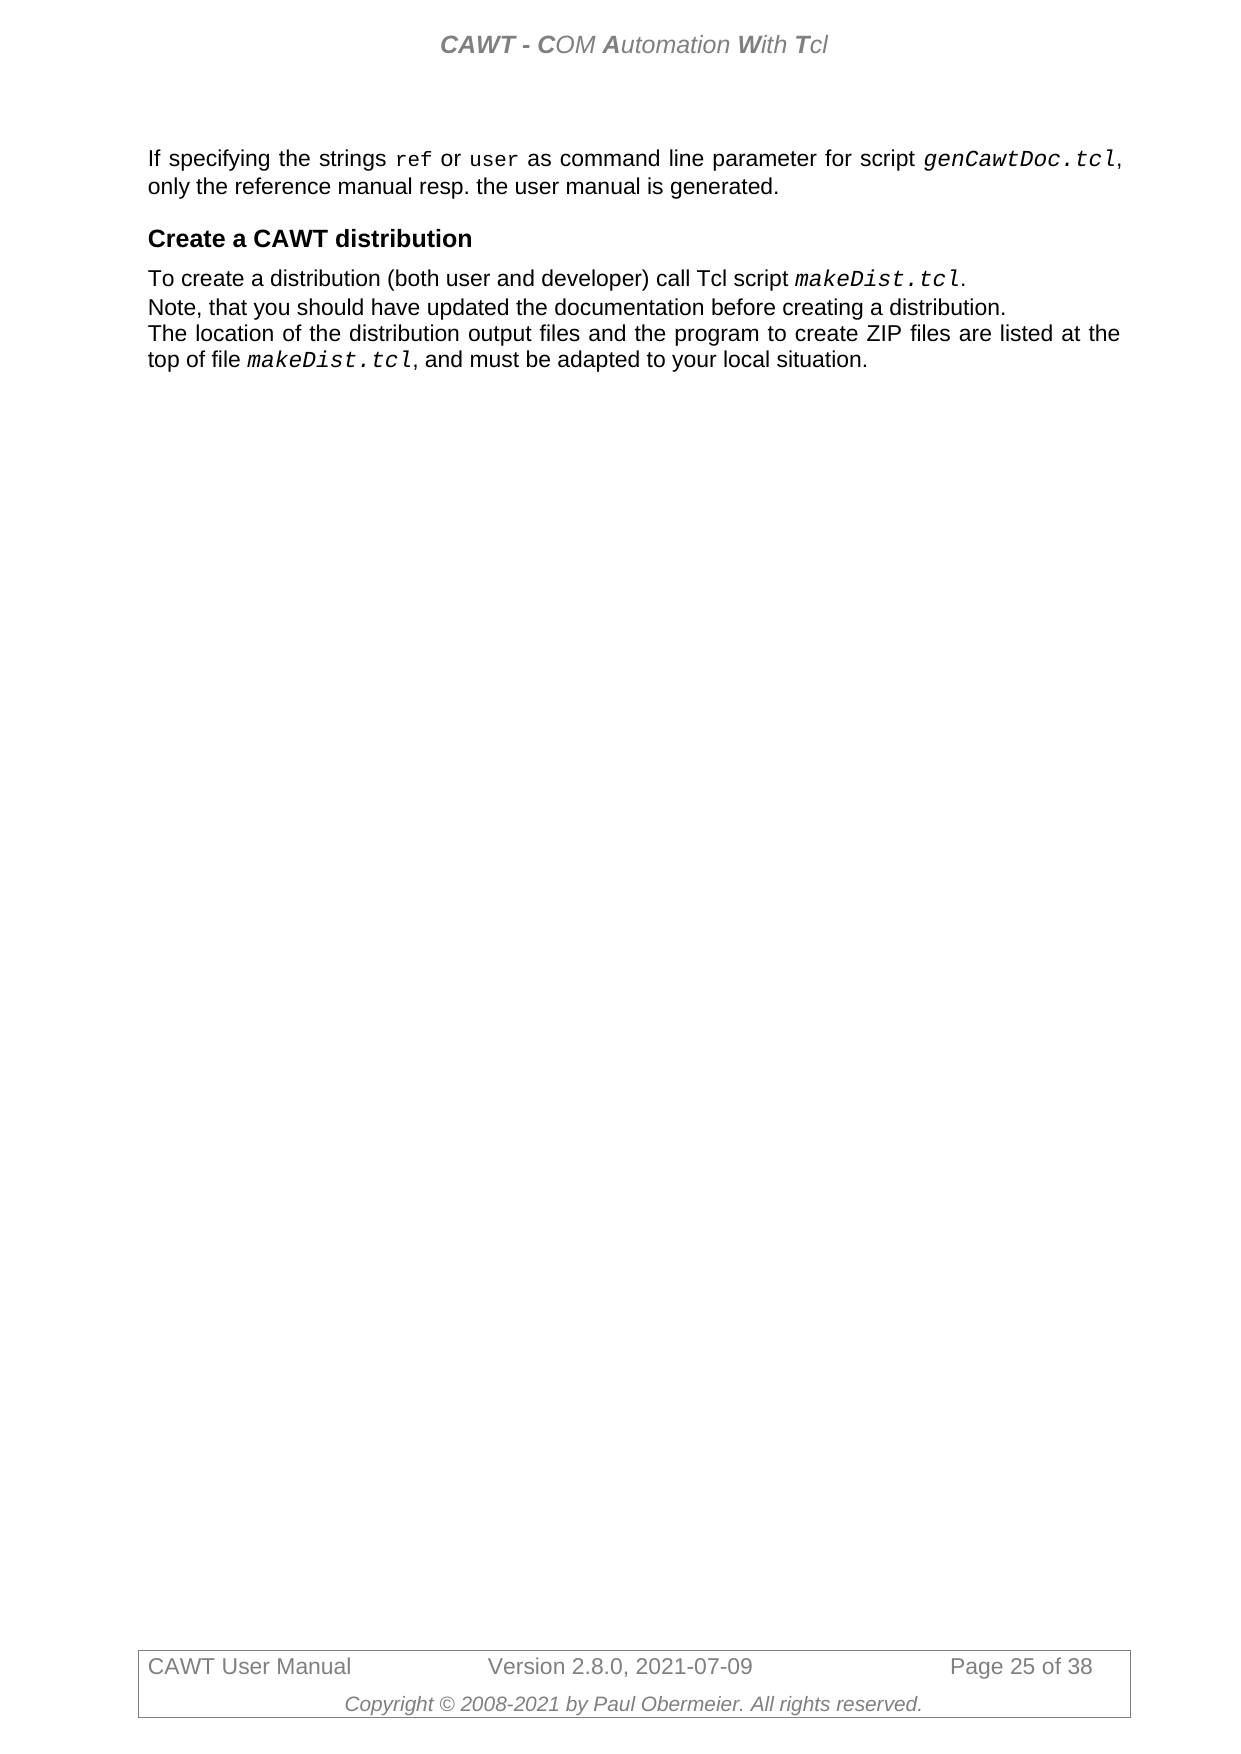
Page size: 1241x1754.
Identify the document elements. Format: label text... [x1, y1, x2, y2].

text If specifying the strings ref or user as command line parameter for script genCawtDoc.tcl, only the reference manual resp. the user manual is generated. [148, 144, 1122, 199]
text Create a CAWT distribution [148, 224, 1122, 253]
text Note, that you should have updated the documentation before creating a distribution. [148, 294, 1122, 320]
text The location of the distribution output files and the program to create ZIP files are listed at the top of file makeDist.tcl, and must be adapted to your local situation. [148, 320, 1122, 375]
text To create a distribution (both user and developer) call Tcl script makeDist.tcl. [148, 265, 1122, 294]
